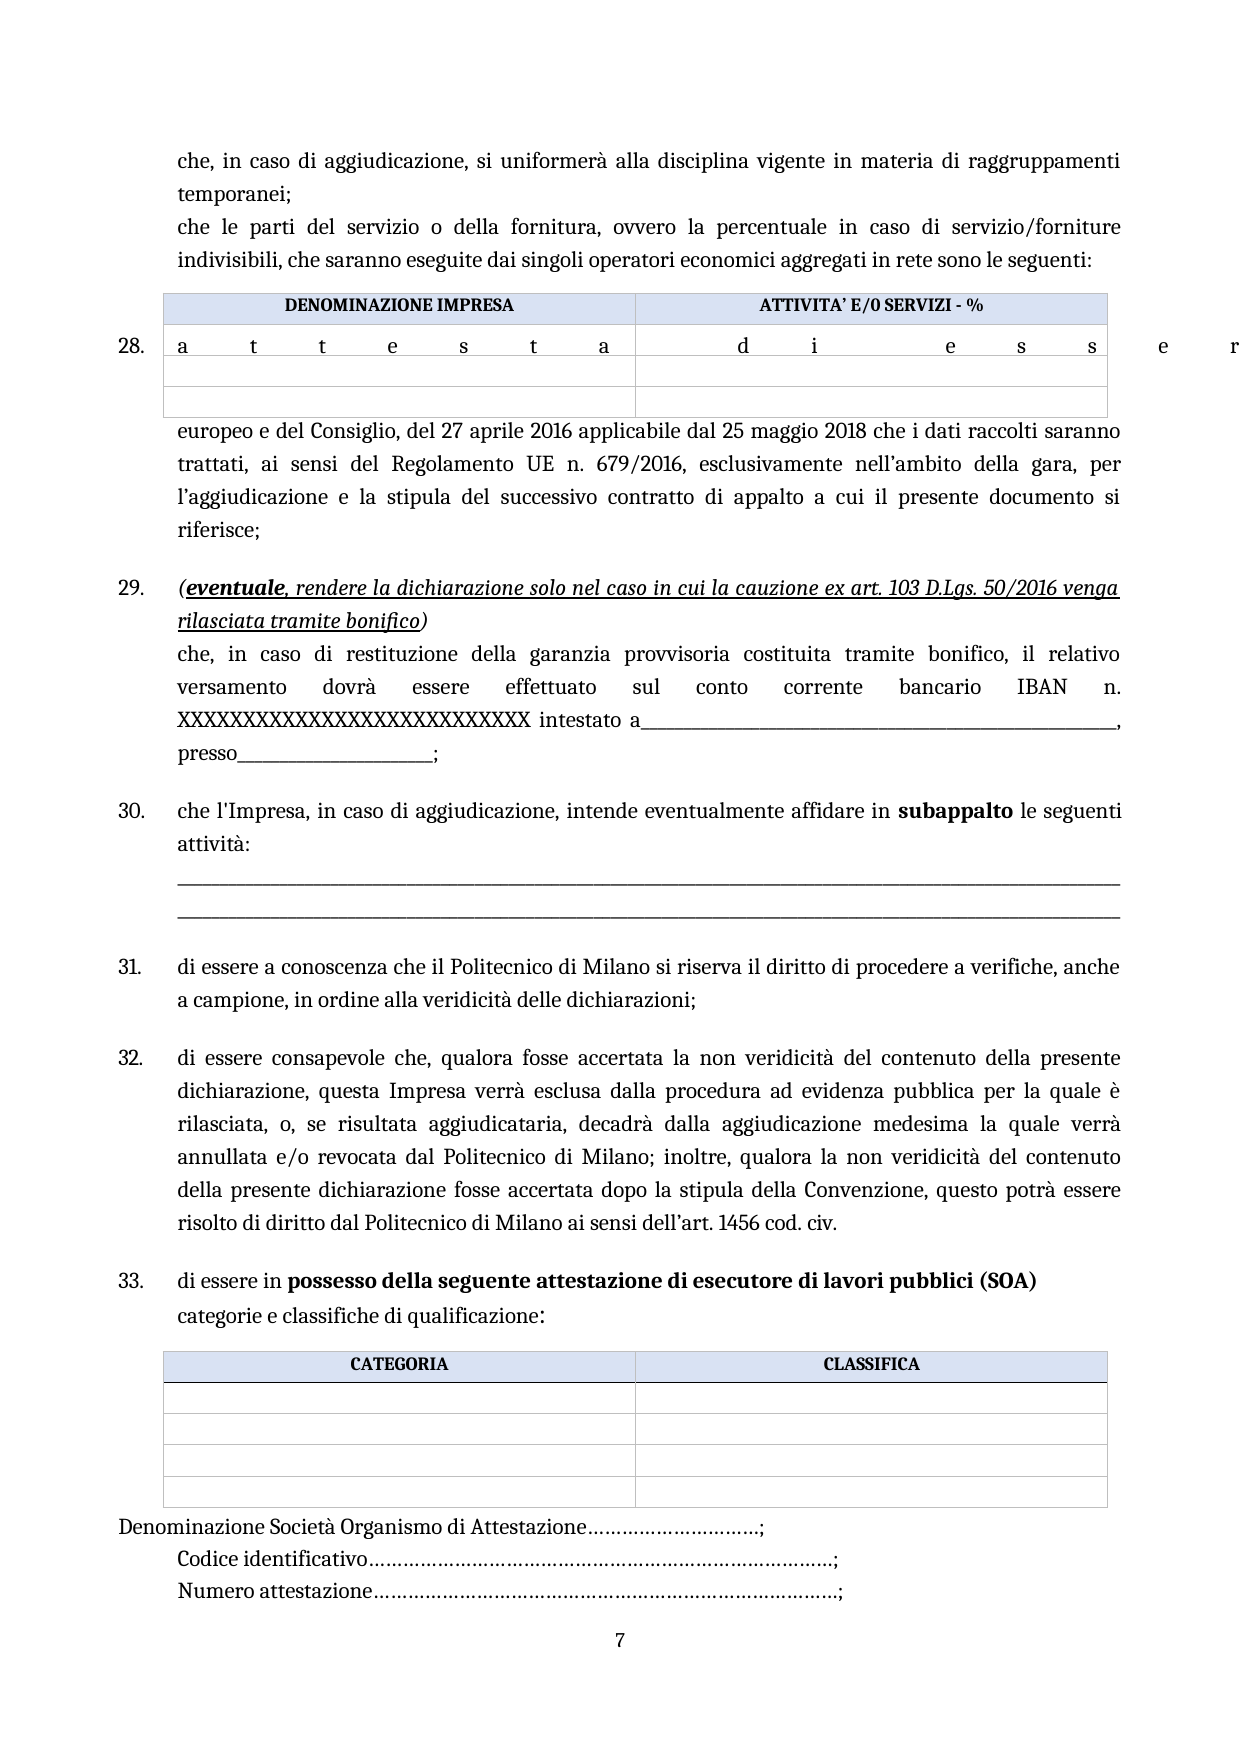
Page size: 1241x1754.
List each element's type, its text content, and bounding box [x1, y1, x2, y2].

table_header CATEGORIA [164, 1352, 635, 1382]
list che l'Impresa, in caso di aggiudicazione, intende eventualmente affidare in subappalto le seguenti attività: ______________________________________________________________________________________________________________________________________________________________________________________________________________________________ [118, 797, 1122, 922]
table_cell [636, 325, 1107, 355]
table_cell [636, 356, 1107, 386]
table_cell [636, 1477, 1107, 1507]
table_cell [636, 1414, 1107, 1444]
table_cell [164, 325, 635, 355]
list Denominazione Società Organismo di Attestazione…………………………; [118, 1370, 1122, 1540]
list che, in caso di aggiudicazione, si uniformerà alla disciplina vigente in materia di raggruppamenti temporanei; [177, 148, 1122, 207]
table_cell [636, 1445, 1107, 1476]
list di essere in possesso della seguente attestazione di esecutore di lavori pubblici (SOA) [118, 1267, 1122, 1294]
table_cell [164, 1477, 635, 1507]
list (eventuale, rendere la dichiarazione solo nel caso in cui la cauzione ex art. 103 D.Lgs. 50/2016 venga rilasciata tramite bonifico) [118, 575, 1122, 634]
table_cell [164, 1445, 635, 1476]
list Codice identificativo………………………………………………………………………; [177, 1546, 1122, 1572]
table_cell [636, 387, 1107, 417]
list di essere consapevole che, qualora fosse accertata la non veridicità del contenuto della presente dichiarazione, questa Impresa verrà esclusa dalla procedura ad evidenza pubblica per la quale è rilasciata, o, se risultata aggiudicataria, decadrà dalla aggiudicazione medesima la quale verrà annullata e/o revocata dal Politecnico di Milano; inoltre, qualora la non veridicità del contenuto della presente dichiarazione fosse accertata dopo la stipula della Convenzione, questo potrà essere risolto di diritto dal Politecnico di Milano ai sensi dell’art. 1456 cod. civ. [118, 1045, 1122, 1236]
table_cell [164, 1383, 635, 1413]
table_cell [164, 1414, 635, 1444]
list Numero attestazione………………………………………………………………………; [177, 1578, 1122, 1604]
table_header DENOMINAZIONE IMPRESA [164, 294, 635, 324]
table_cell [164, 387, 635, 417]
table_cell [636, 1383, 1107, 1413]
table_header CLASSIFICA [636, 1352, 1107, 1382]
list attesta di essere informato, ai sensi e per gli effetti il regolamento (UE) 2016/679 del Parlamento europeo e del Consiglio, del 27 aprile 2016 applicabile dal 25 maggio 2018 che i dati raccolti saranno trattati, ai sensi del Regolamento UE n. 679/2016, esclusivamente nell’ambito della gara, per l’aggiudicazione e la stipula del successivo contratto di appalto a cui il presente documento si riferisce; [118, 333, 1122, 543]
table_header ATTIVITA’ E/0 SERVIZI - % [636, 294, 1107, 324]
list che, in caso di restituzione della garanzia provvisoria costituita tramite bonifico, il relativo versamento dovrà essere effettuato sul conto corrente bancario IBAN n. XXXXXXXXXXXXXXXXXXXXXXXXXXX intestato a________________________________________________________, presso_______________________; [177, 641, 1122, 766]
list categorie e classifiche di qualificazione: [177, 1299, 1122, 1331]
list di essere a conoscenza che il Politecnico di Milano si riserva il diritto di procedere a verifiche, anche a campione, in ordine alla veridicità delle dichiarazioni; [118, 954, 1122, 1013]
table_cell [164, 356, 635, 386]
